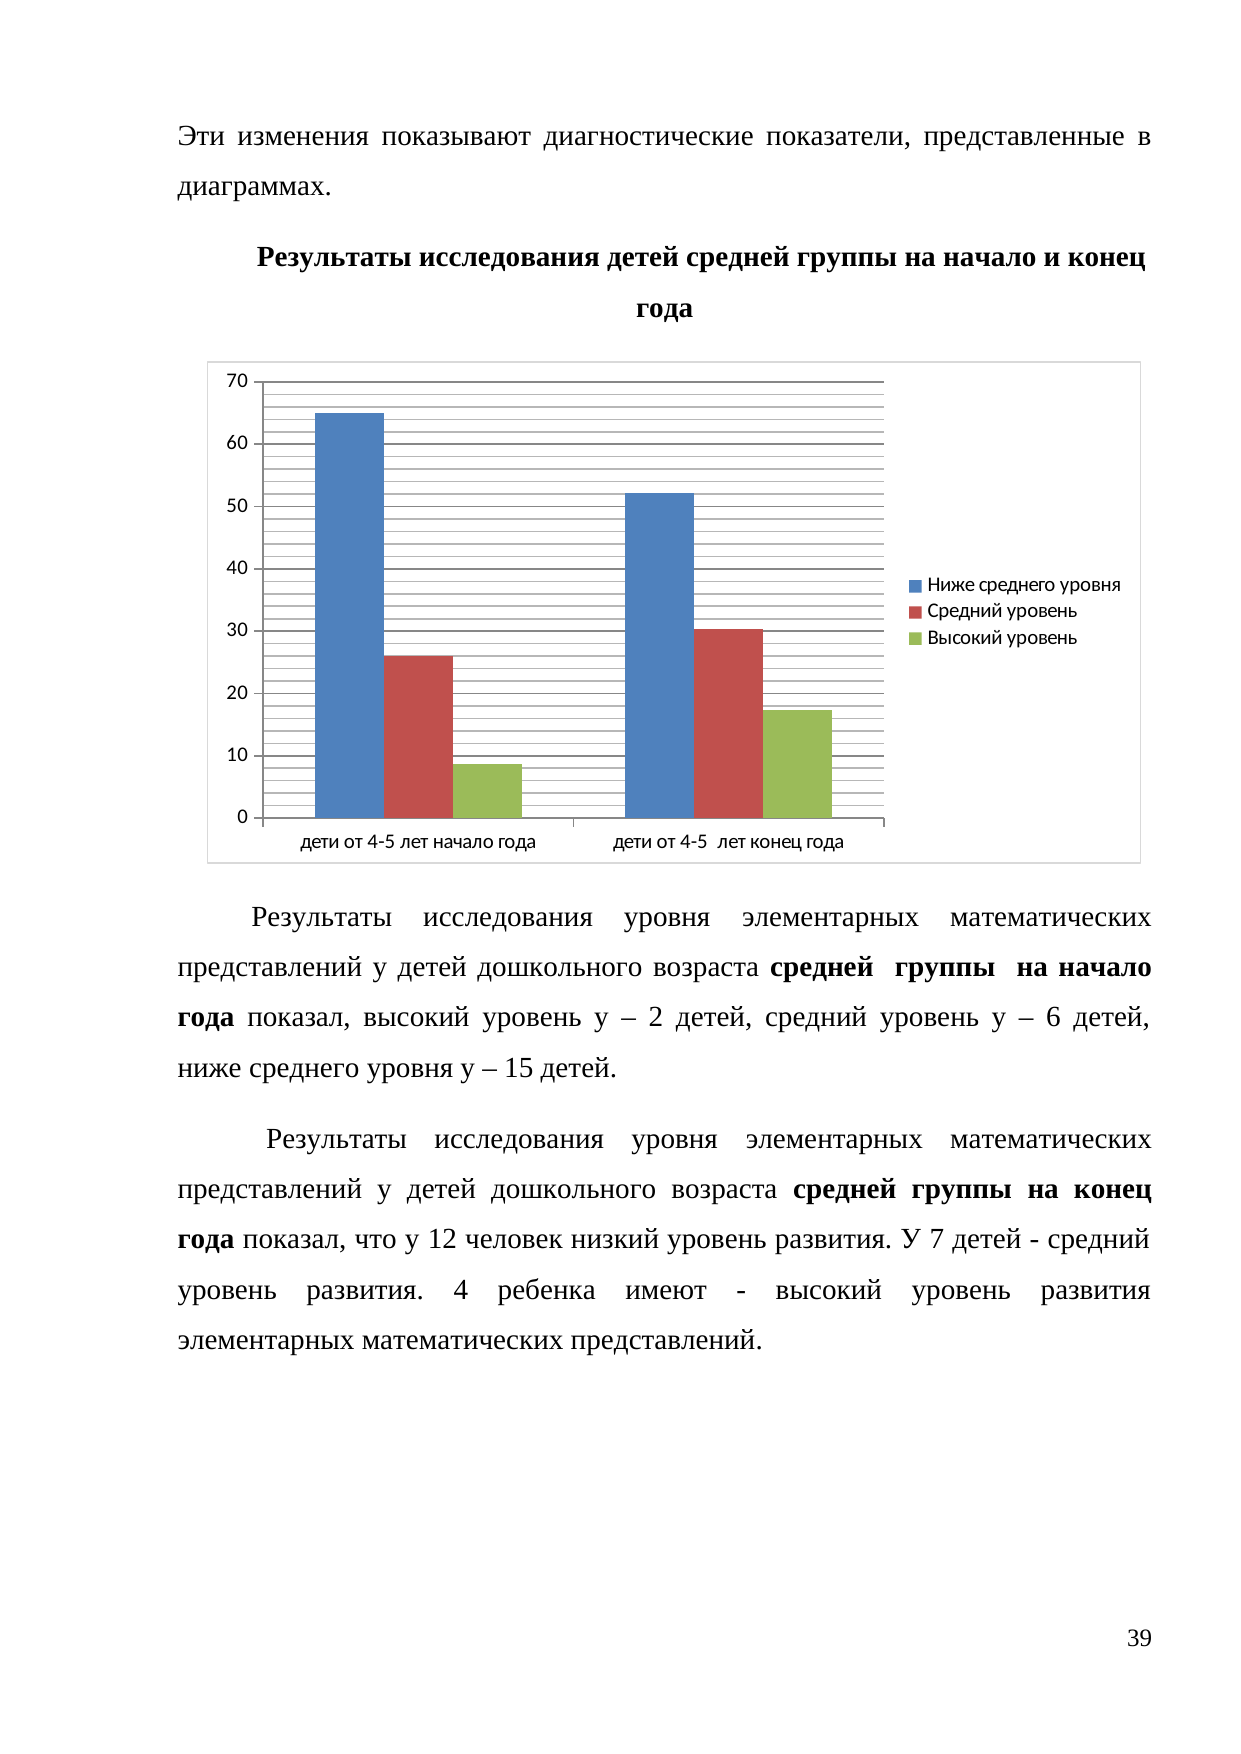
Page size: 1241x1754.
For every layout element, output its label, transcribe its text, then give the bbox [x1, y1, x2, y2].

text Результаты исследования уровня элементарных математических представлений у детей дошкольного возраста средней группы на начало года показал, высокий уровень у – 2 детей, средний уровень у – 6 детей, ниже среднего уровня у – 15 детей. [177, 899, 1152, 1083]
text Результаты исследования уровня элементарных математических представлений у детей дошкольного возраста средней группы на конец года показал, что у 12 человек низкий уровень развития. У 7 детей - средний уровень развития. 4 ребенка имеют - высокий уровень развития элементарных математических представлений. [177, 1121, 1152, 1356]
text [177, 118, 1152, 202]
text Результаты исследования детей средней группы на начало и конец года [177, 239, 1152, 323]
